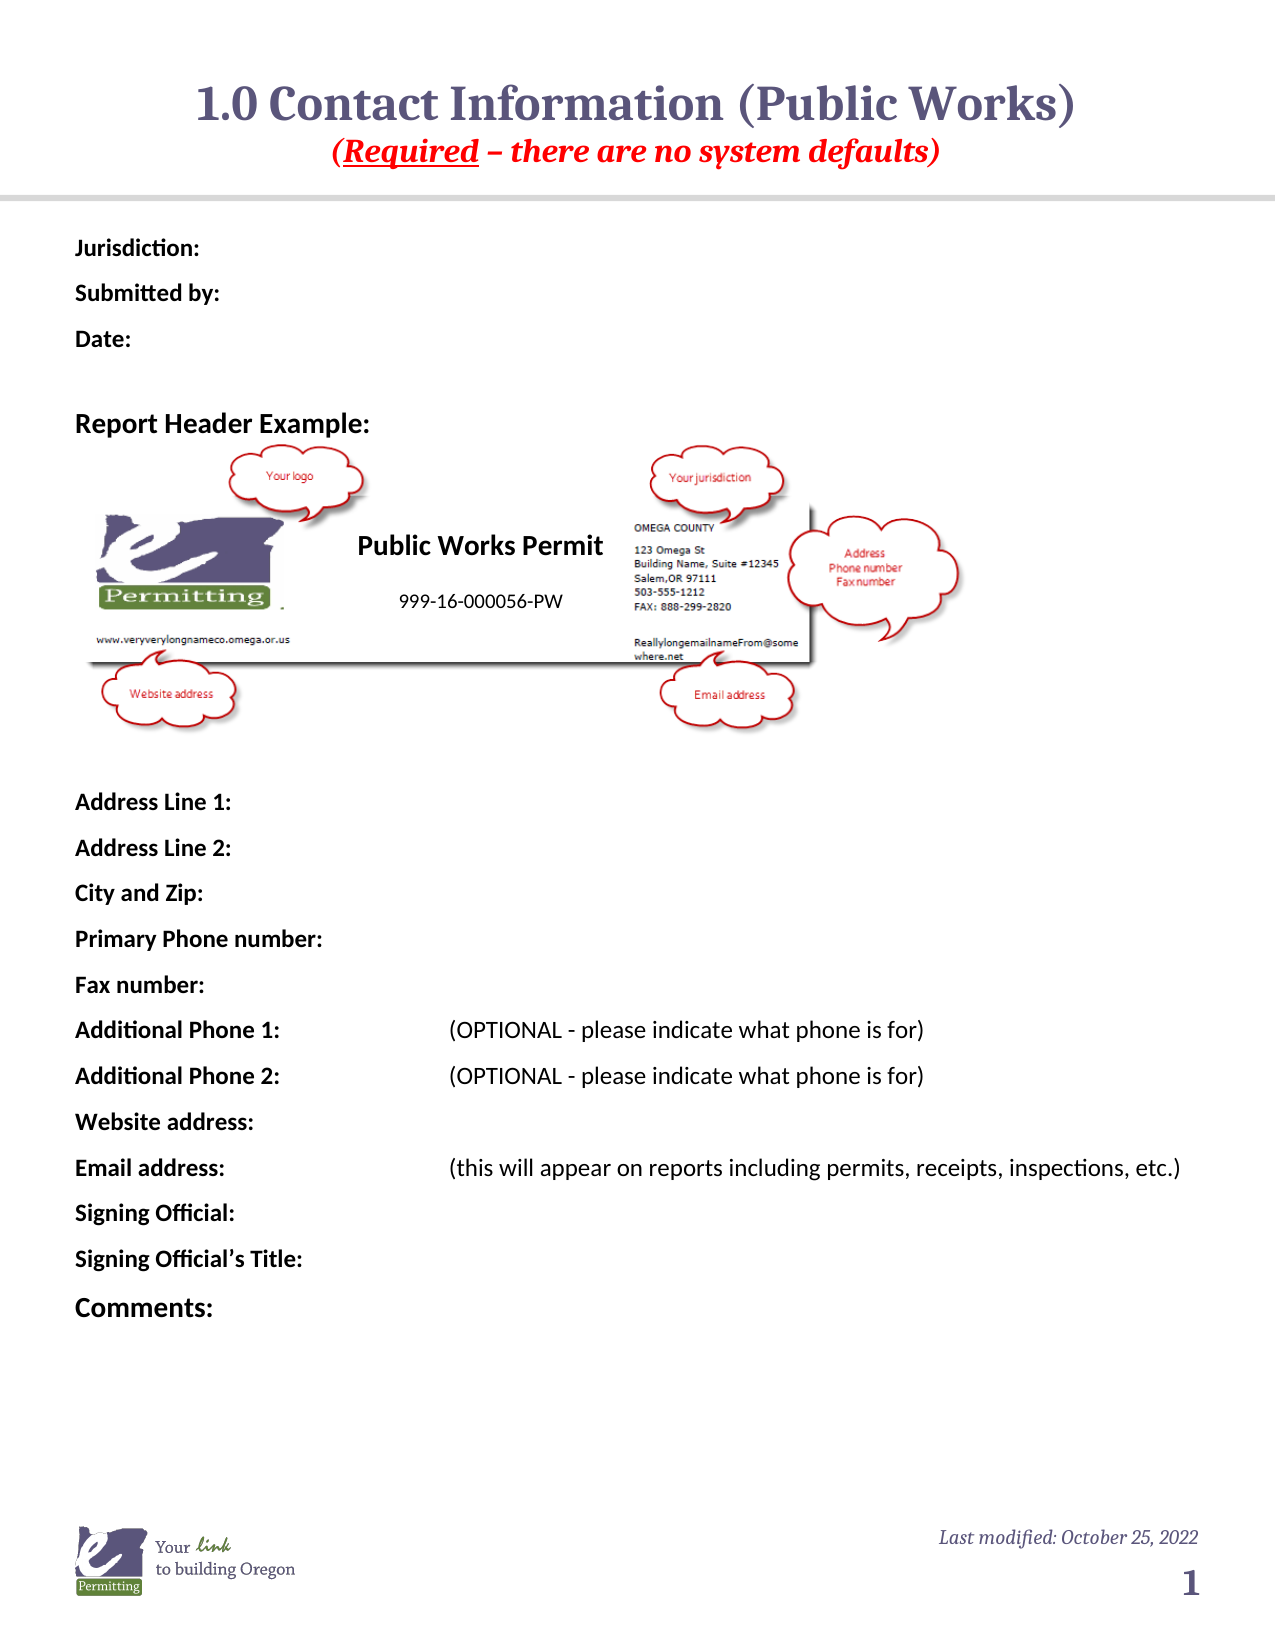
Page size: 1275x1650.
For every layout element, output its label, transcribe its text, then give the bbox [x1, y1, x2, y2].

text Date: [75, 323, 1200, 354]
text Fax number: [75, 969, 1200, 999]
text Signing Official: [75, 1198, 1200, 1228]
text Jurisdiction: [75, 232, 1200, 262]
text Comments: [75, 1289, 1200, 1325]
text City and Zip: [75, 877, 1200, 908]
picture [75, 440, 969, 741]
text Additional Phone 1: (OPTIONAL - please indicate what phone is for) [75, 1015, 1200, 1045]
text Signing Official’s Title: [75, 1243, 1200, 1274]
text Primary Phone number: [75, 923, 1200, 954]
text Address Line 2: [75, 832, 1200, 862]
text Additional Phone 2: (OPTIONAL - please indicate what phone is for) [75, 1060, 1200, 1091]
text Email address: (this will appear on reports including permits, receipts, inspections, etc.) [75, 1152, 1200, 1182]
picture [71, 1522, 300, 1598]
text Report Header Example: [75, 405, 1200, 440]
text Address Line 1: [75, 786, 1200, 817]
text Submitted by: [75, 278, 1200, 308]
text (Required – there are no system defaults) [75, 132, 1200, 171]
text Website address: [75, 1106, 1200, 1137]
text 1.0 Contact Information (Public Works) [75, 75, 1200, 132]
